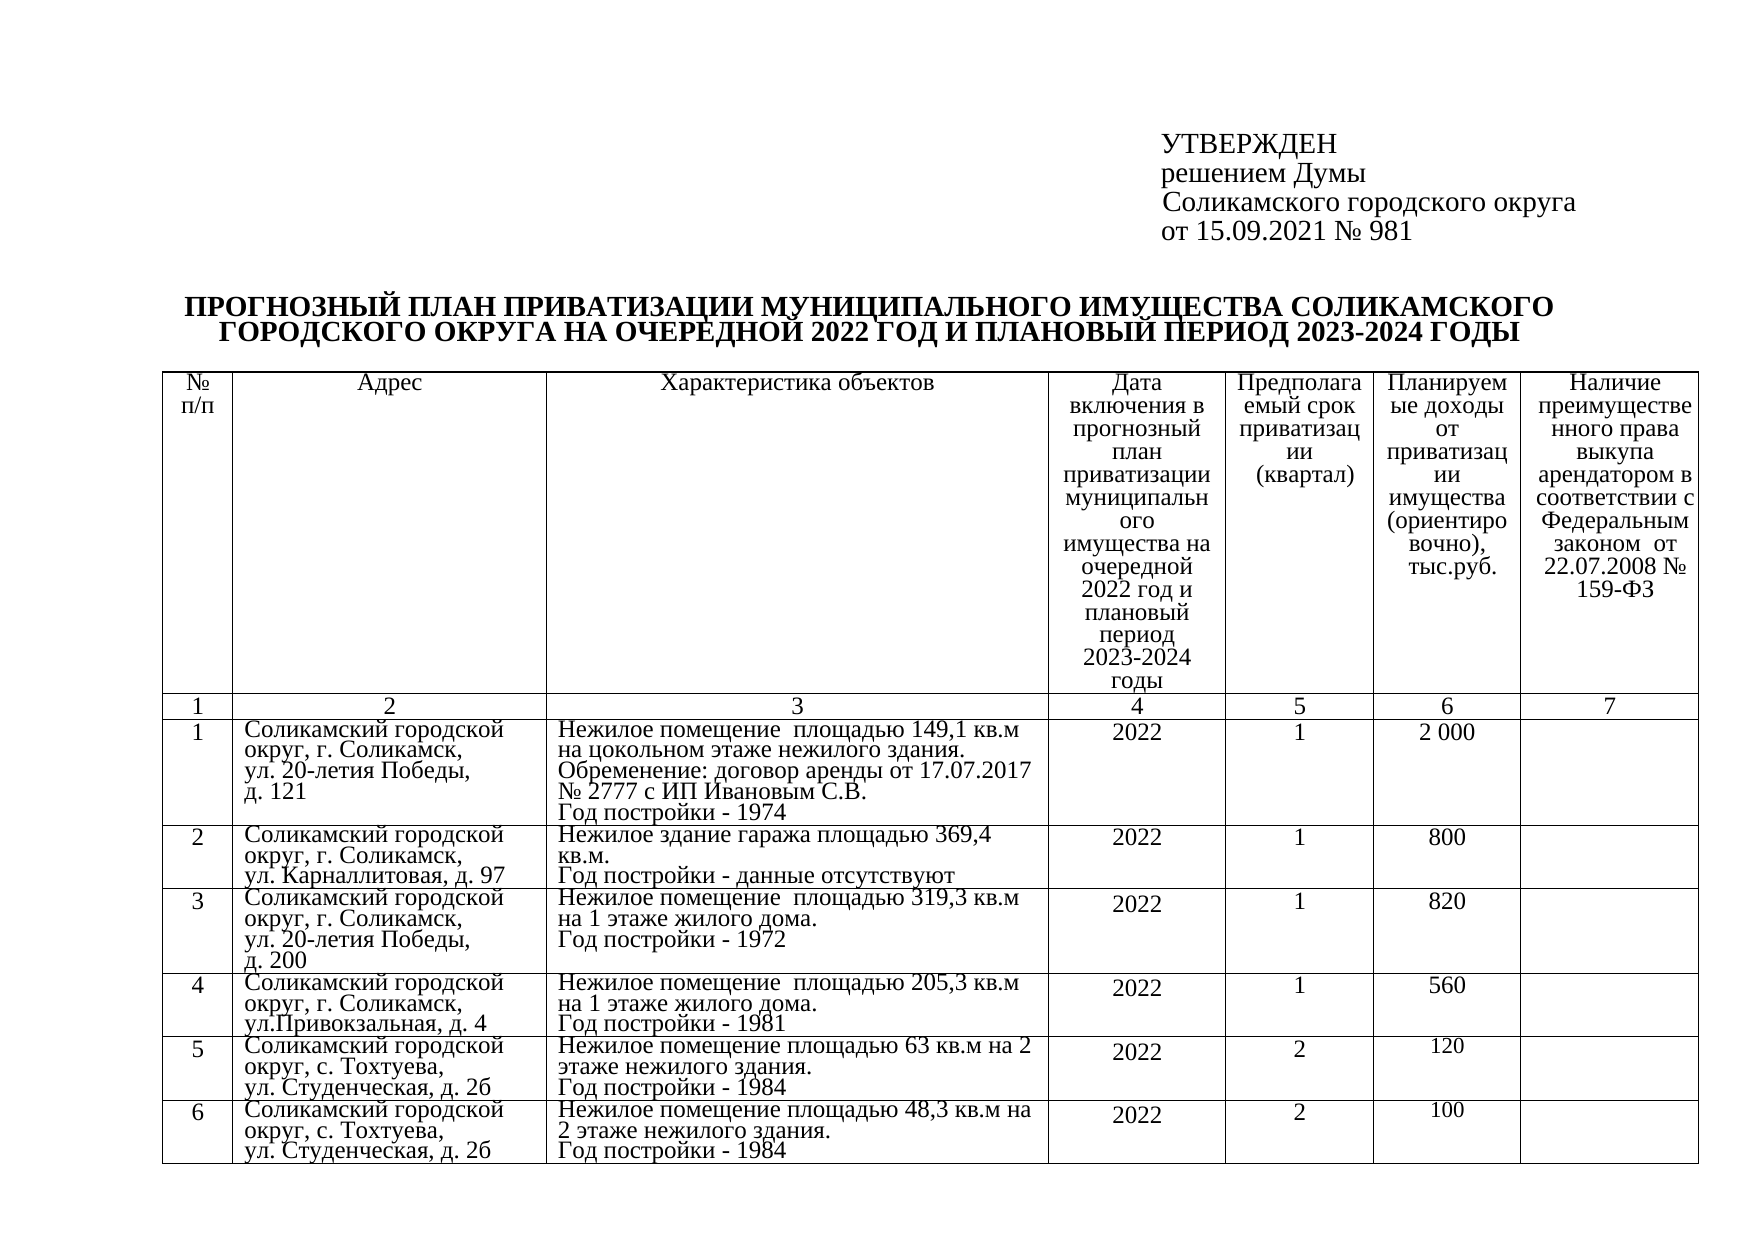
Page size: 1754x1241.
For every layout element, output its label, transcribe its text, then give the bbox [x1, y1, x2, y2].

table_cell 2022 [1049, 974, 1225, 1036]
table_cell 560 [1374, 974, 1520, 1036]
table_cell Нежилое помещение площадью 205,3 кв.м на 1 этаже жилого дома. Год постройки - 1981 [547, 974, 1048, 1036]
table_cell [1521, 974, 1698, 1036]
table_header № п/п [163, 373, 232, 693]
table_cell 4 [1049, 694, 1225, 719]
text Соликамского городского округа [103, 188, 1636, 217]
table_cell 820 [1374, 889, 1520, 972]
table_cell 3 [163, 889, 232, 972]
text от 15.09.2021 № 981 [103, 217, 1636, 246]
table_cell 1 [1226, 974, 1373, 1036]
table_cell 120 [1374, 1037, 1520, 1099]
table_cell 7 [1521, 694, 1698, 719]
table_cell 2 [1226, 1037, 1373, 1099]
table_cell 2022 [1049, 720, 1225, 824]
table_cell 1 [1226, 826, 1373, 888]
table_cell 2 [1226, 1101, 1373, 1163]
table_cell Соликамский городской округ, с. Тохтуева, ул. Студенческая, д. 2б [233, 1101, 546, 1163]
table_cell 2 000 [1374, 720, 1520, 824]
table_cell 800 [1374, 826, 1520, 888]
table_cell 5 [163, 1037, 232, 1099]
table_cell [1521, 826, 1698, 888]
table_cell 2022 [1049, 826, 1225, 888]
table_cell 2 [163, 826, 232, 888]
table_cell Соликамский городской округ, г. Соликамск, ул. 20-летия Победы, д. 200 [233, 889, 546, 972]
table_header Планируемые доходы от приватизации имущества (ориентировочно), тыс.руб. [1374, 373, 1520, 693]
table_cell [1521, 1037, 1698, 1099]
table_cell 3 [547, 694, 1048, 719]
table_cell 2022 [1049, 1037, 1225, 1099]
table_cell Нежилое помещение площадью 149,1 кв.м на цокольном этаже нежилого здания. Обременение: договор аренды от 17.07.2017 № 2777 с ИП Ивановым С.В. Год постройки - 1974 [547, 720, 1048, 824]
table_cell [1521, 720, 1698, 824]
table_cell 6 [163, 1101, 232, 1163]
table_cell Соликамский городской округ, г. Соликамск, ул.Привокзальная, д. 4 [233, 974, 546, 1036]
text ПРОГНОЗНЫЙ ПЛАН ПРИВАТИЗАЦИИ МУНИЦИПАЛЬНОГО ИМУЩЕСТВА СОЛИКАМСКОГО ГОРОДСКОГО ОКРУГА НА ОЧЕРЕДНОЙ 2022 ГОД И ПЛАНОВЫЙ ПЕРИОД 2023-2024 ГОДЫ [103, 296, 1636, 346]
table_cell Соликамский городской округ, г. Соликамск, ул. Карналлитовая, д. 97 [233, 826, 546, 888]
table_header Наличие преимущественного права выкупа арендатором в соответствии с Федеральным законом от 22.07.2008 № 159-ФЗ [1521, 373, 1698, 693]
table_cell 2 [233, 694, 546, 719]
table_cell Соликамский городской округ, г. Соликамск, ул. 20-летия Победы, д. 121 [233, 720, 546, 824]
table_cell 4 [163, 974, 232, 1036]
table_cell 1 [1226, 889, 1373, 972]
text решением Думы [103, 159, 1636, 188]
table_cell Нежилое здание гаража площадью 369,4 кв.м. Год постройки - данные отсутствуют [547, 826, 1048, 888]
table_cell 1 [1226, 720, 1373, 824]
table_cell 2022 [1049, 889, 1225, 972]
table_cell 6 [1374, 694, 1520, 719]
table_cell [1521, 889, 1698, 972]
table_cell Нежилое помещение площадью 319,3 кв.м на 1 этаже жилого дома. Год постройки - 1972 [547, 889, 1048, 972]
table_cell Нежилое помещение площадью 48,3 кв.м на 2 этаже нежилого здания. Год постройки - 1984 [547, 1101, 1048, 1163]
table_cell 2022 [1049, 1101, 1225, 1163]
table_cell Соликамский городской округ, с. Тохтуева, ул. Студенческая, д. 2б [233, 1037, 546, 1099]
table_cell 1 [163, 720, 232, 824]
table_cell 1 [163, 694, 232, 719]
table_header Дата включения в прогнозный план приватизации муниципального имущества на очередной 2022 год и плановый период 2023-2024 годы [1049, 373, 1225, 693]
table_cell [1521, 1101, 1698, 1163]
table_header Характеристика объектов [547, 373, 1048, 693]
table_cell 5 [1226, 694, 1373, 719]
table_header Предполагаемый срок приватизации (квартал) [1226, 373, 1373, 693]
table_cell 100 [1374, 1101, 1520, 1163]
text УТВЕРЖДЕН [103, 130, 1636, 159]
table_header Адрес [233, 373, 546, 693]
table_cell Нежилое помещение площадью 63 кв.м на 2 этаже нежилого здания. Год постройки - 1984 [547, 1037, 1048, 1099]
